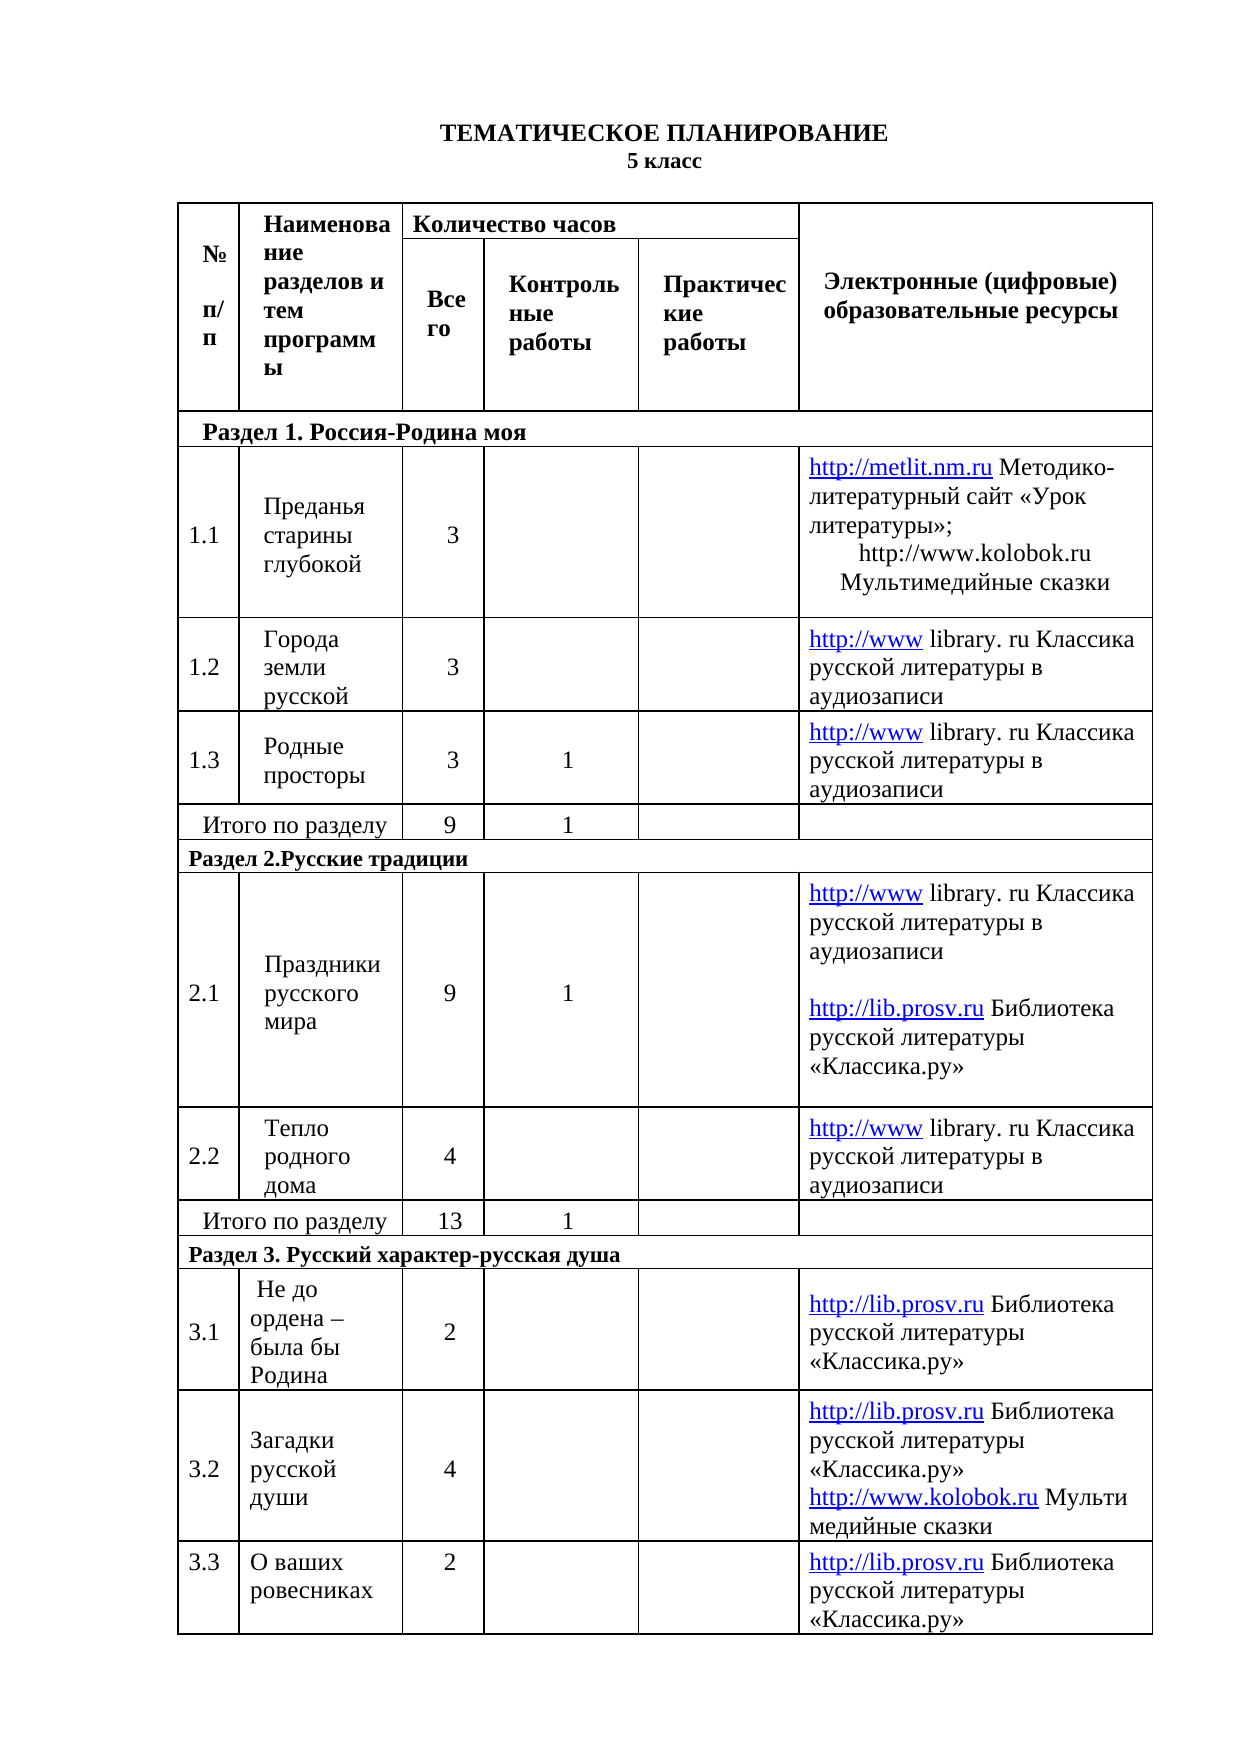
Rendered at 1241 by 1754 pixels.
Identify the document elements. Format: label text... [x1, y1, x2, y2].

table_cell 1 [485, 873, 638, 1106]
table_cell [800, 805, 1152, 838]
table_cell [485, 1108, 638, 1199]
table_cell 9 [403, 805, 483, 838]
table_cell 2 [403, 1269, 483, 1389]
table_cell О ваших ровесниках [240, 1542, 402, 1633]
table_header Наименование разделов и тем программы [240, 204, 402, 410]
table_cell [639, 447, 798, 617]
table_cell Праздники русского мира [240, 873, 402, 1106]
table_cell 3.2 [179, 1391, 238, 1540]
table_cell Всего [403, 239, 483, 410]
table_cell [639, 1269, 798, 1389]
table_cell Контрольные работы [485, 239, 638, 410]
table_cell 1 [485, 1201, 638, 1234]
table_cell [485, 1269, 638, 1389]
table_cell 3 [403, 712, 483, 803]
table_cell 1.1 [179, 447, 238, 617]
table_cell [800, 1542, 1152, 1633]
table_cell http://www library. ru Классика русской литературы в аудиозаписи [800, 618, 1152, 710]
table_cell [639, 618, 798, 710]
table_cell [485, 447, 638, 617]
table_cell 3 [403, 447, 483, 617]
table_cell 1.3 [179, 712, 238, 803]
table_cell Раздел 3. Русский характер-русская душа [179, 1236, 1152, 1268]
table_cell Раздел 2.Русские традиции [179, 840, 1152, 872]
table_cell Не до ордена – была бы Родина [240, 1269, 402, 1389]
table_cell [485, 1542, 638, 1633]
table_cell http://metlit.nm.ru Методико-литературный сайт «Урок литературы»; http://www.kolobok.ru Мультимедийные сказки [800, 447, 1152, 617]
table_cell [639, 805, 798, 838]
table_cell 3 [403, 618, 483, 710]
table_cell 1 [485, 805, 638, 838]
table_cell [639, 712, 798, 803]
table_header Количество часов [403, 204, 798, 237]
table_cell 3.1 [179, 1269, 238, 1389]
table_cell http://www library. ru Классика русской литературы в аудиозаписи [800, 1108, 1152, 1199]
table_cell 4 [403, 1108, 483, 1199]
table_cell http://lib.prosv.ru Библиотека русской литературы «Классика.ру» [800, 1269, 1152, 1389]
table_cell 3.3 [179, 1542, 238, 1633]
table_cell 9 [403, 873, 483, 1106]
text ТЕМАТИЧЕСКОЕ ПЛАНИРОВАНИЕ [177, 118, 1152, 147]
table_cell 1 [485, 712, 638, 803]
table_cell 2 [403, 1542, 483, 1633]
table_cell 2.1 [179, 873, 238, 1106]
table_cell [485, 618, 638, 710]
table_cell [639, 1391, 798, 1540]
table_cell Загадки русской души [240, 1391, 402, 1540]
text 5 класс [177, 147, 1152, 173]
table_cell [485, 1391, 638, 1540]
table_cell 1.2 [179, 618, 238, 710]
table_cell 4 [403, 1391, 483, 1540]
table_cell Практические работы [639, 239, 798, 410]
table_cell 2.2 [179, 1108, 238, 1199]
table_cell Тепло родного дома [240, 1108, 402, 1199]
table_cell Итого по разделу [179, 1201, 402, 1234]
table_cell http://www library. ru Классика русской литературы в аудиозаписи http://lib.prosv.ru Библиотека русской литературы «Классика.ру» [800, 873, 1152, 1106]
table_cell [800, 1201, 1152, 1234]
table_cell Раздел 1. Россия-Родина моя [179, 412, 1152, 446]
table_cell [639, 873, 798, 1106]
table_cell Итого по разделу [179, 805, 402, 838]
table_header Электронные (цифровые) образовательные ресурсы [800, 204, 1152, 410]
table_cell [639, 1542, 798, 1633]
table_cell 13 [403, 1201, 483, 1234]
table_cell http://lib.prosv.ru Библиотека русской литературы «Классика.ру» http://www.kolobok.ru Мультимедийные сказки [800, 1391, 1152, 1540]
table_cell Города земли русской [240, 618, 402, 710]
table_header № п/п [179, 204, 238, 410]
table_cell [639, 1108, 798, 1199]
table_cell [639, 1201, 798, 1234]
table_cell http://www library. ru Классика русской литературы в аудиозаписи [800, 712, 1152, 803]
table_cell Родные просторы [240, 712, 402, 803]
table_cell Преданья старины глубокой [240, 447, 402, 617]
